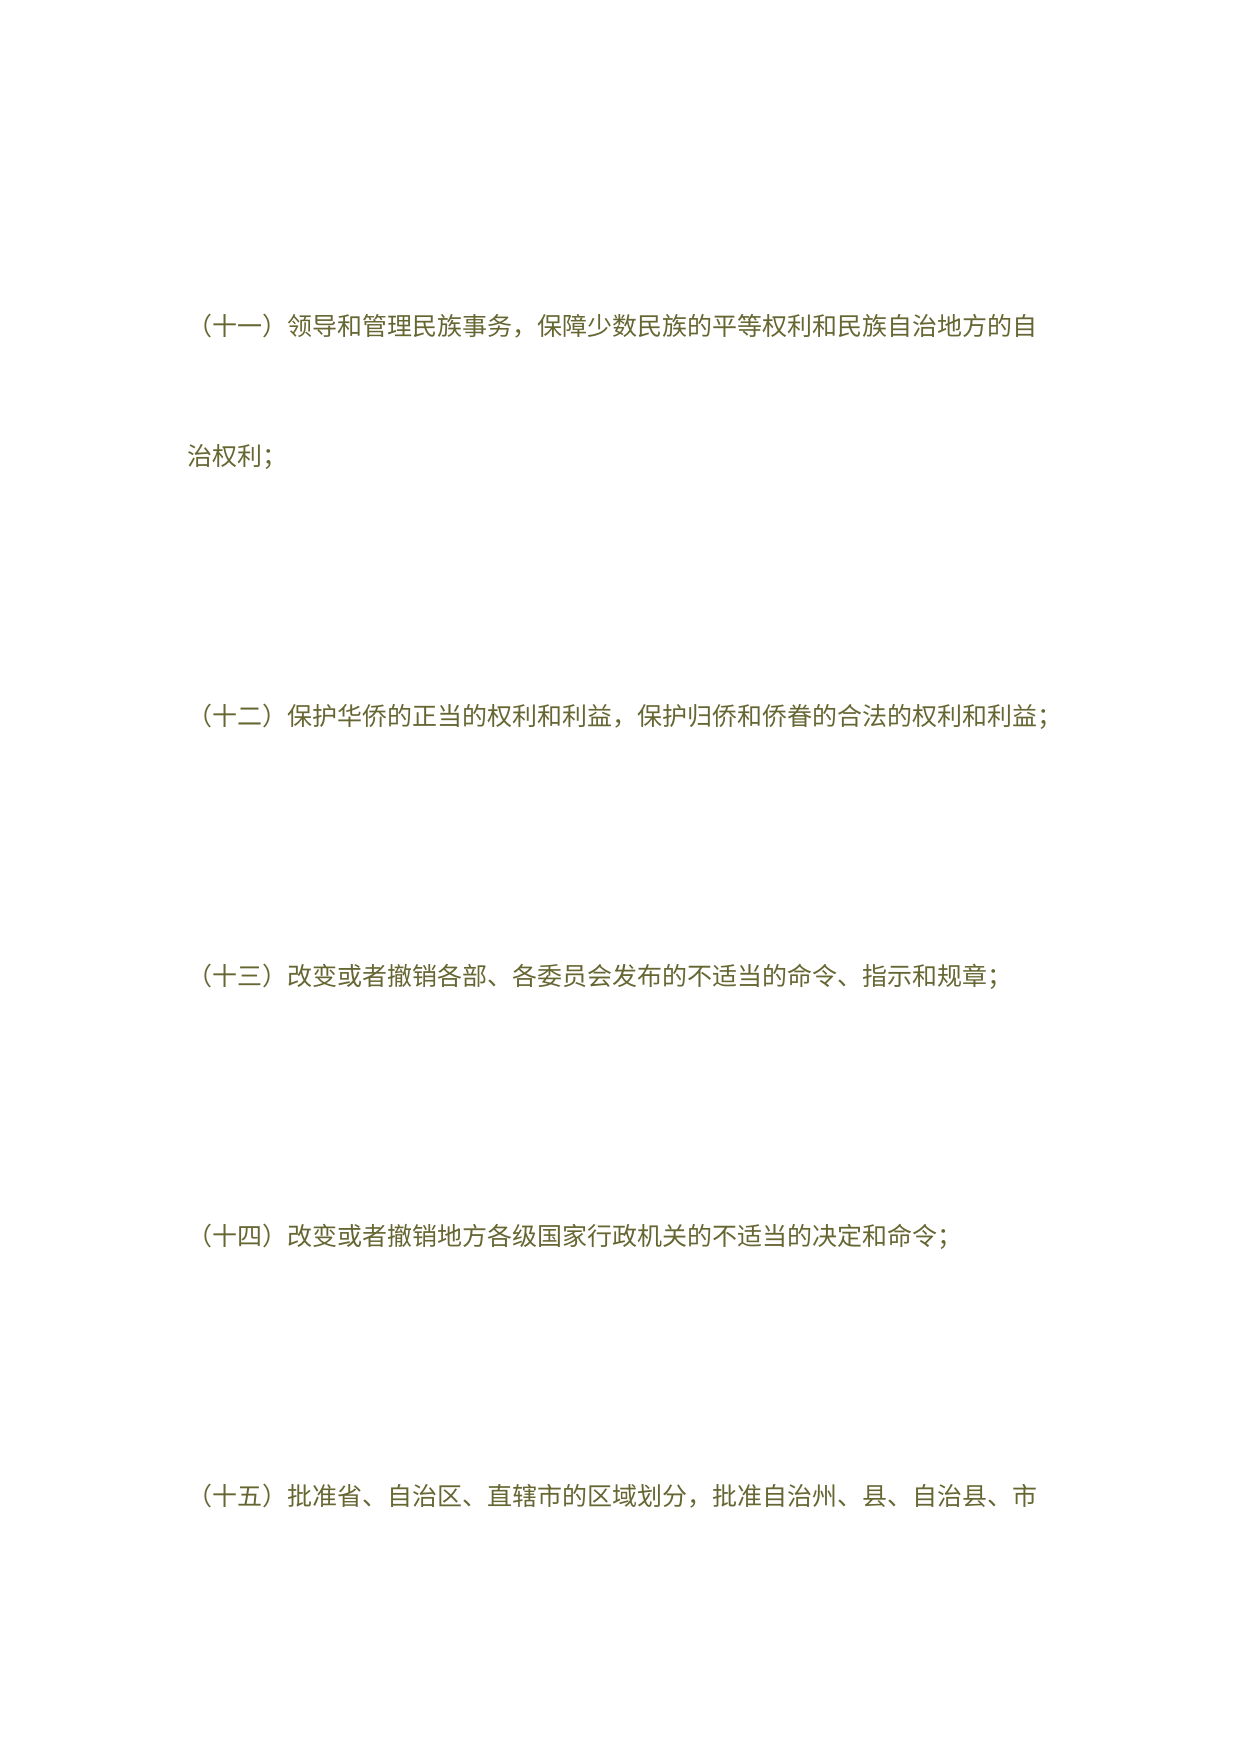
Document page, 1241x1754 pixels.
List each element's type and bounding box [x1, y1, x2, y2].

text [187, 162, 1053, 1527]
